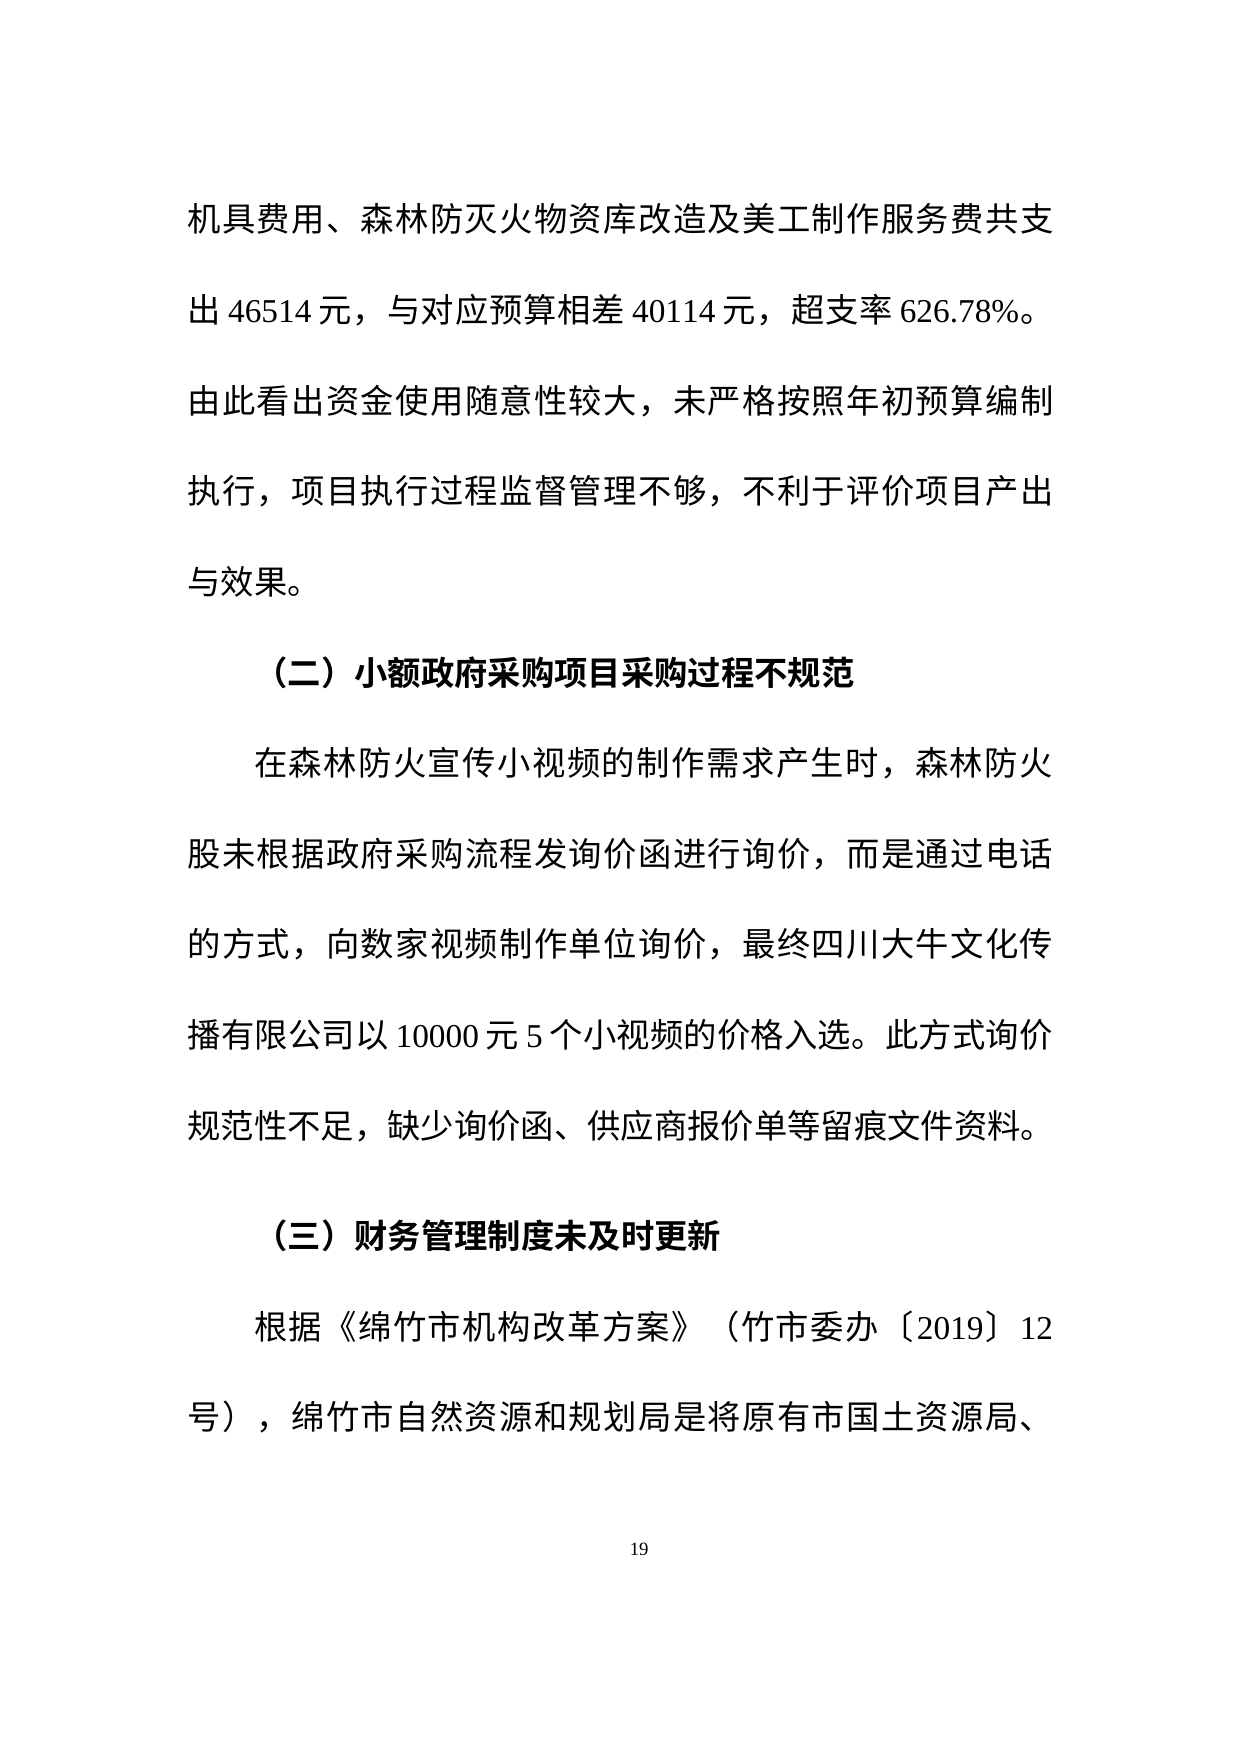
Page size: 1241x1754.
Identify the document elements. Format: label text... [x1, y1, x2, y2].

text 在森林防火宣传小视频的制作需求产生时，森林防火股未根据政府采购流程发询价函进行询价，而是通过电话的方式，向数家视频制作单位询价，最终四川大牛文化传播有限公司以10000元5个小视频的价格入选。此方式询价规范性不足，缺少询价函、供应商报价单等留痕文件资料。 [187, 716, 1053, 1169]
text （三）财务管理制度未及时更新 [187, 1189, 1053, 1279]
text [187, 1279, 1053, 1461]
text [187, 172, 1053, 625]
subtitle （二）小额政府采购项目采购过程不规范 [187, 625, 1053, 716]
